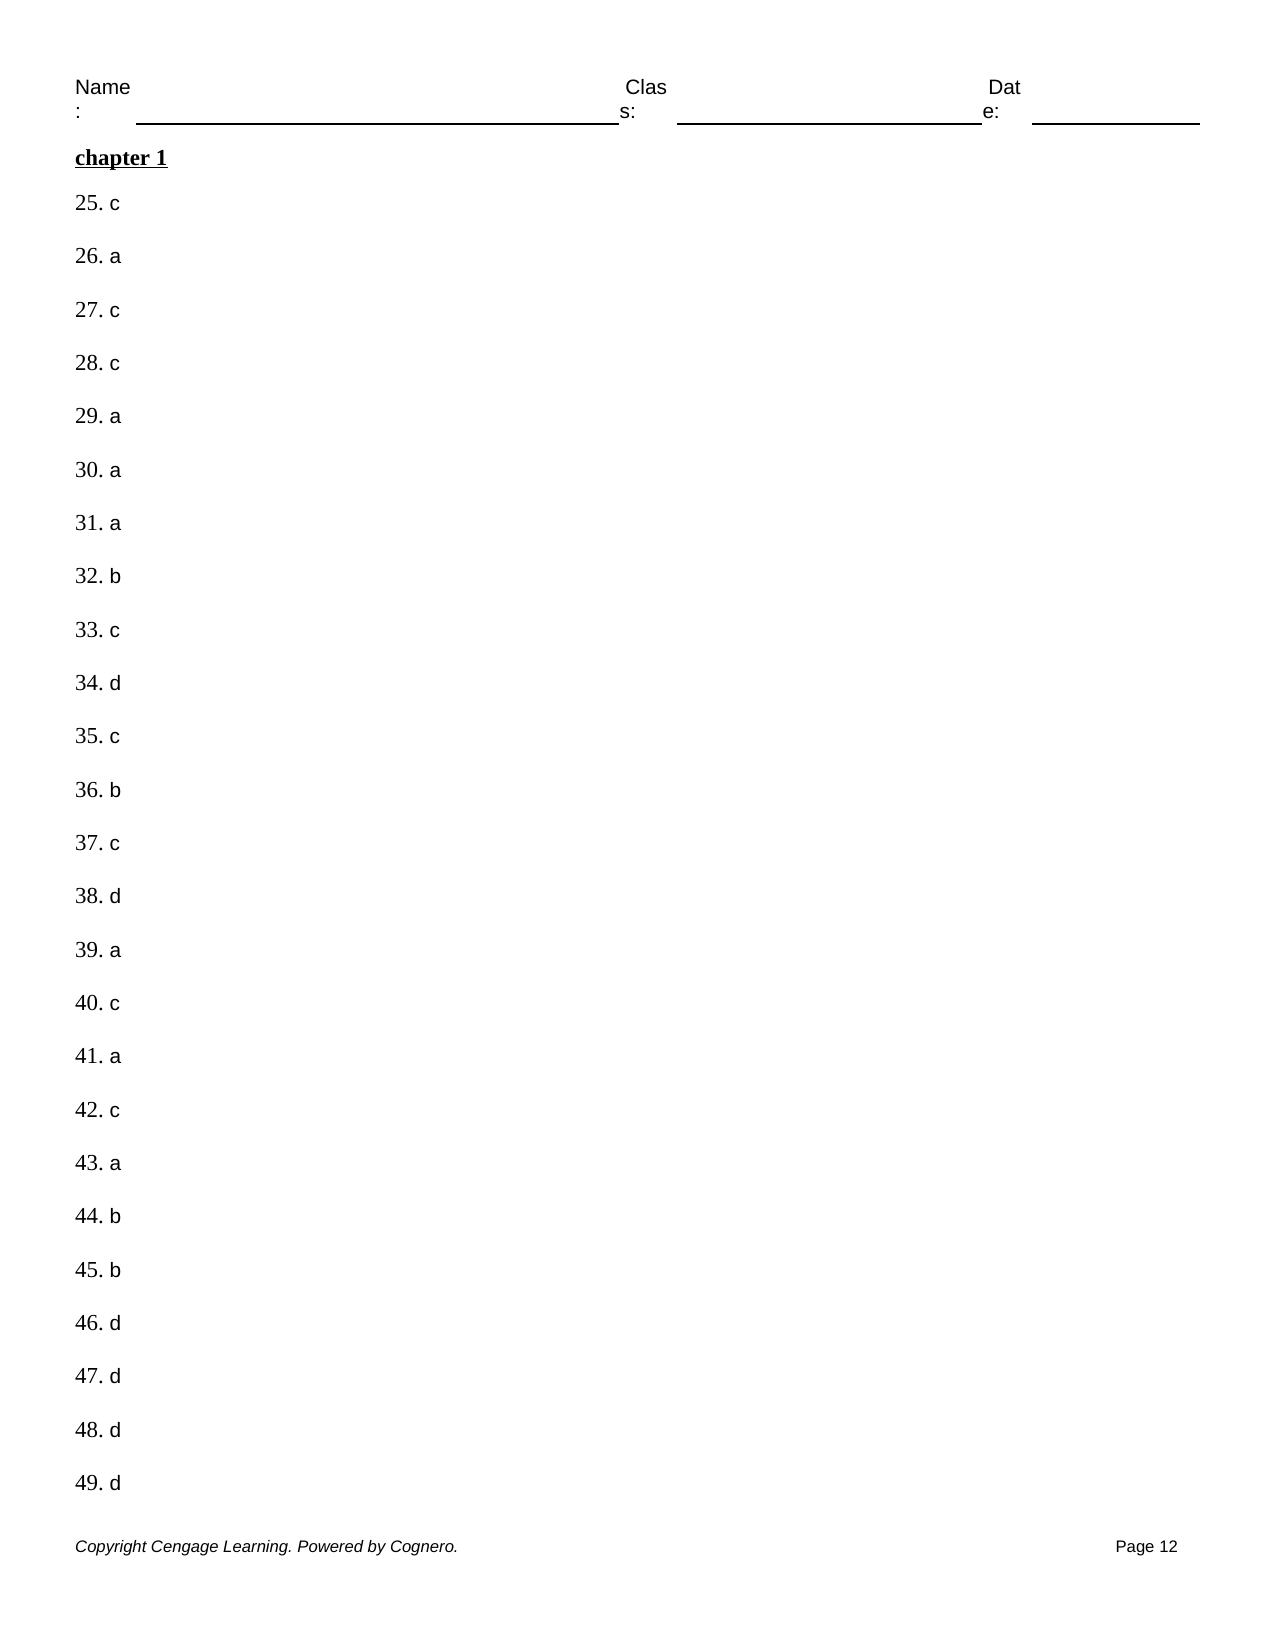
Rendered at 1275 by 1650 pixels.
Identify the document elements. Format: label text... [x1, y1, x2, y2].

table_header 38. d [75, 883, 1200, 909]
table_header 35. c [75, 723, 1200, 749]
table_header 29. a [75, 403, 1200, 429]
table_header 27. c [75, 296, 1200, 322]
table_header 25. c [75, 189, 1200, 216]
table_header 31. a [75, 509, 1200, 536]
table_header 44. b [75, 1203, 1200, 1229]
table_header 33. c [75, 616, 1200, 642]
table_header 43. a [75, 1149, 1200, 1176]
table_header 28. c [75, 349, 1200, 376]
table_header 37. c [75, 829, 1200, 856]
table_header 45. b [75, 1256, 1200, 1282]
table_header 32. b [75, 563, 1200, 589]
table_header 36. b [75, 776, 1200, 802]
table_header 46. d [75, 1309, 1200, 1336]
table_header 49. d [75, 1469, 1200, 1496]
table_header 26. a [75, 243, 1200, 269]
table_header 47. d [75, 1363, 1200, 1389]
table_header 34. d [75, 669, 1200, 696]
table_header 41. a [75, 1043, 1200, 1069]
table_header 30. a [75, 456, 1200, 482]
table_header 42. c [75, 1096, 1200, 1122]
table_header 39. a [75, 936, 1200, 962]
table_header 40. c [75, 989, 1200, 1016]
table_header 48. d [75, 1416, 1200, 1442]
